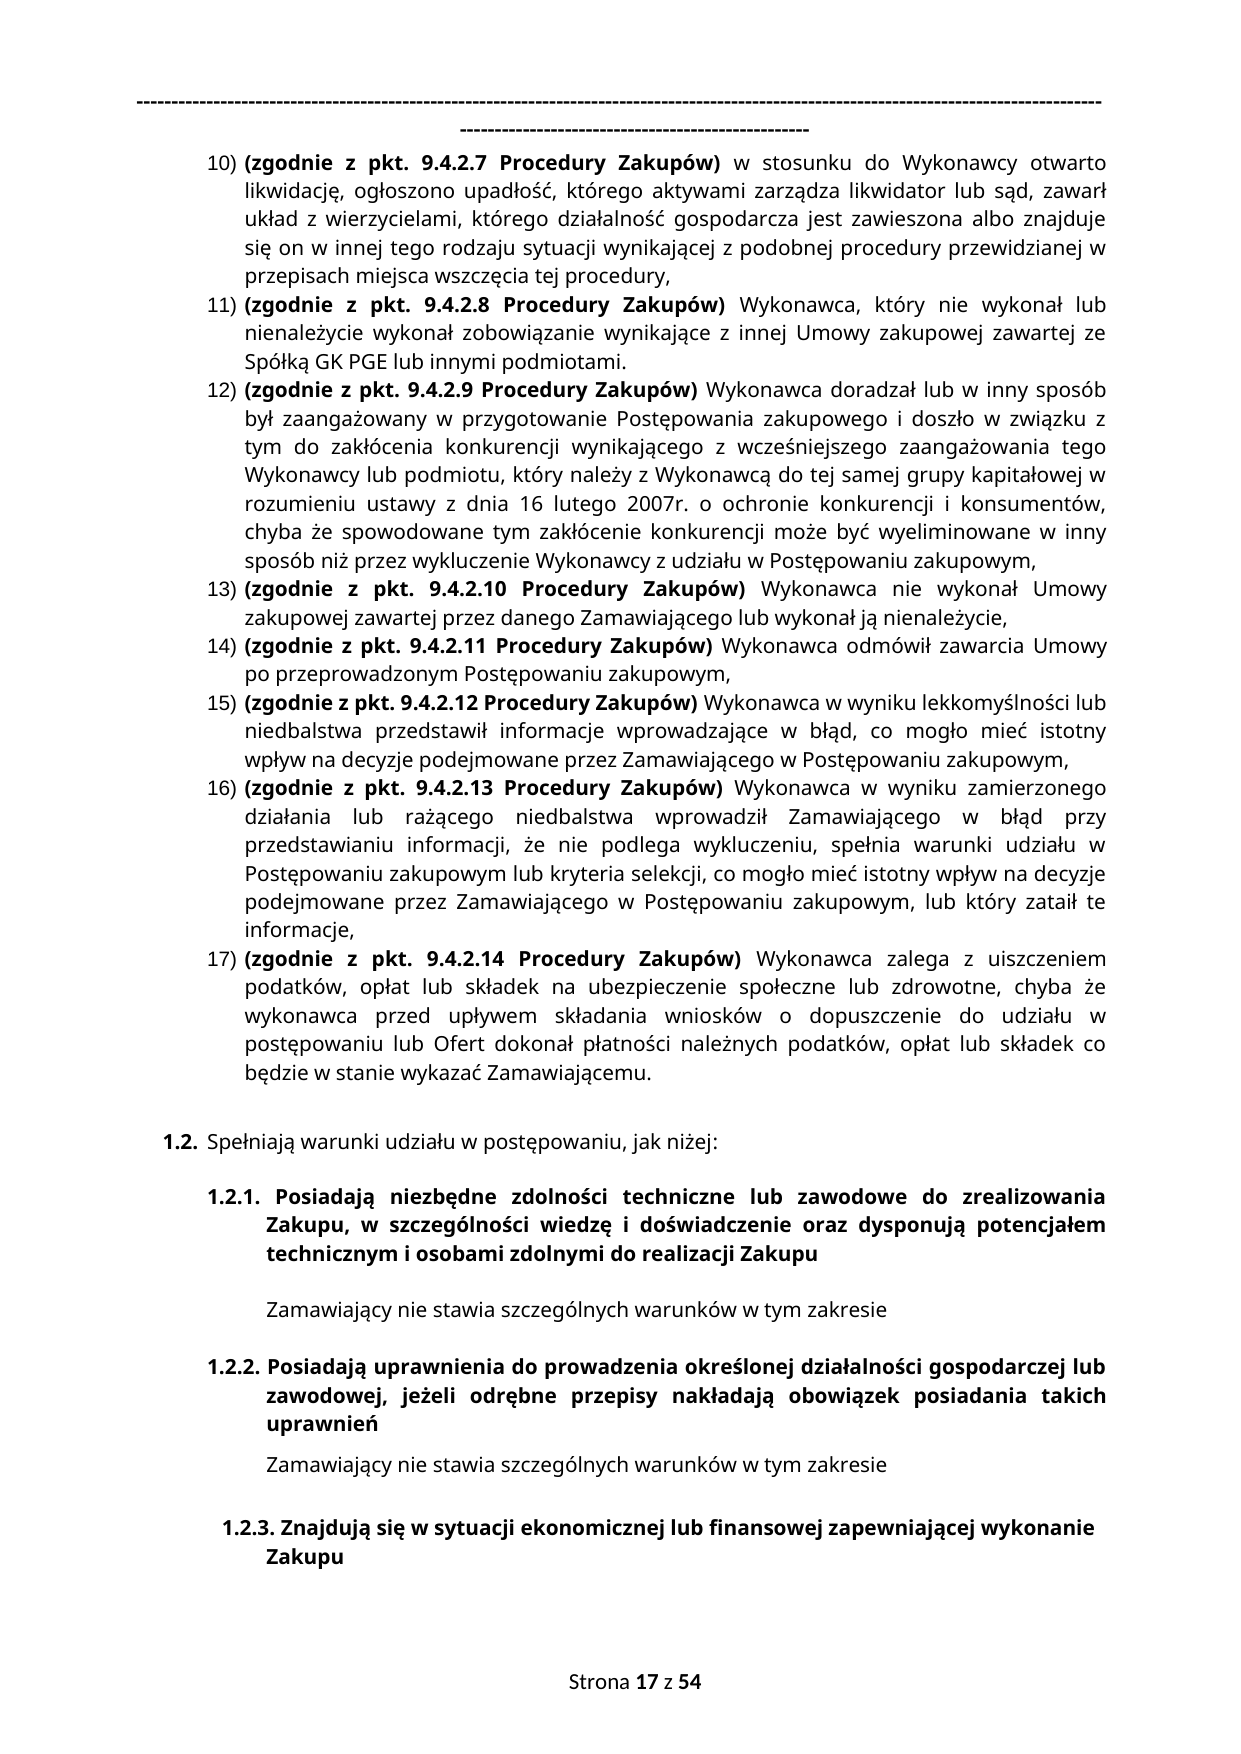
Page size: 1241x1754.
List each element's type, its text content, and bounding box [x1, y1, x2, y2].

list (zgodnie z pkt. 9.4.2.14 Procedury Zakupów) Wykonawca zalega z uiszczeniem podatków, opłat lub składek na ubezpieczenie społeczne lub zdrowotne, chyba że wykonawca przed upływem składania wniosków o dopuszczenie do udziału w postępowaniu lub Ofert dokonał płatności należnych podatków, opłat lub składek co będzie w stanie wykazać Zamawiającemu. [207, 944, 1107, 1086]
text 1.2.3. Znajdują się w sytuacji ekonomicznej lub finansowej zapewniającej wykonanie Zakupu [222, 1513, 1107, 1570]
list (zgodnie z pkt. 9.4.2.8 Procedury Zakupów) Wykonawca, który nie wykonał lub nienależycie wykonał zobowiązanie wynikające z innej Umowy zakupowej zawartej ze Spółką GK PGE lub innymi podmiotami. [207, 290, 1107, 375]
list (zgodnie z pkt. 9.4.2.7 Procedury Zakupów) w stosunku do Wykonawcy otwarto likwidację, ogłoszono upadłość, którego aktywami zarządza likwidator lub sąd, zawarł układ z wierzycielami, którego działalność gospodarcza jest zawieszona albo znajduje się on w innej tego rodzaju sytuacji wynikającej z podobnej procedury przewidzianej w przepisach miejsca wszczęcia tej procedury, [207, 148, 1107, 290]
text Zamawiający nie stawia szczególnych warunków w tym zakresie [266, 1296, 1107, 1324]
list (zgodnie z pkt. 9.4.2.12 Procedury Zakupów) Wykonawca w wyniku lekkomyślności lub niedbalstwa przedstawił informacje wprowadzające w błąd, co mogło mieć istotny wpływ na decyzje podejmowane przez Zamawiającego w Postępowaniu zakupowym, [207, 688, 1107, 773]
list (zgodnie z pkt. 9.4.2.13 Procedury Zakupów) Wykonawca w wyniku zamierzonego działania lub rażącego niedbalstwa wprowadził Zamawiającego w błąd przy przedstawianiu informacji, że nie podlega wykluczeniu, spełnia warunki udziału w Postępowaniu zakupowym lub kryteria selekcji, co mogło mieć istotny wpływ na decyzje podejmowane przez Zamawiającego w Postępowaniu zakupowym, lub który zataił te informacje, [207, 773, 1107, 944]
list Spełniają warunki udziału w postępowaniu, jak niżej: [162, 1127, 1107, 1156]
text 1.2.2. Posiadają uprawnienia do prowadzenia określonej działalności gospodarczej lub zawodowej, jeżeli odrębne przepisy nakładają obowiązek posiadania takich uprawnień [207, 1352, 1107, 1438]
list (zgodnie z pkt. 9.4.2.9 Procedury Zakupów) Wykonawca doradzał lub w inny sposób był zaangażowany w przygotowanie Postępowania zakupowego i doszło w związku z tym do zakłócenia konkurencji wynikającego z wcześniejszego zaangażowania tego Wykonawcy lub podmiotu, który należy z Wykonawcą do tej samej grupy kapitałowej w rozumieniu ustawy z dnia 16 lutego 2007r. o ochronie konkurencji i konsumentów, chyba że spowodowane tym zakłócenie konkurencji może być wyeliminowane w inny sposób niż przez wykluczenie Wykonawcy z udziału w Postępowaniu zakupowym, [207, 375, 1107, 574]
text 1.2.1. Posiadają niezbędne zdolności techniczne lub zawodowe do zrealizowania Zakupu, w szczególności wiedzę i doświadczenie oraz dysponują potencjałem technicznym i osobami zdolnymi do realizacji Zakupu [207, 1182, 1107, 1267]
list (zgodnie z pkt. 9.4.2.11 Procedury Zakupów) Wykonawca odmówił zawarcia Umowy po przeprowadzonym Postępowaniu zakupowym, [207, 631, 1107, 688]
list Zamawiający nie stawia szczególnych warunków w tym zakresie [266, 1450, 1107, 1479]
list (zgodnie z pkt. 9.4.2.10 Procedury Zakupów) Wykonawca nie wykonał Umowy zakupowej zawartej przez danego Zamawiającego lub wykonał ją nienależycie, [207, 574, 1107, 631]
